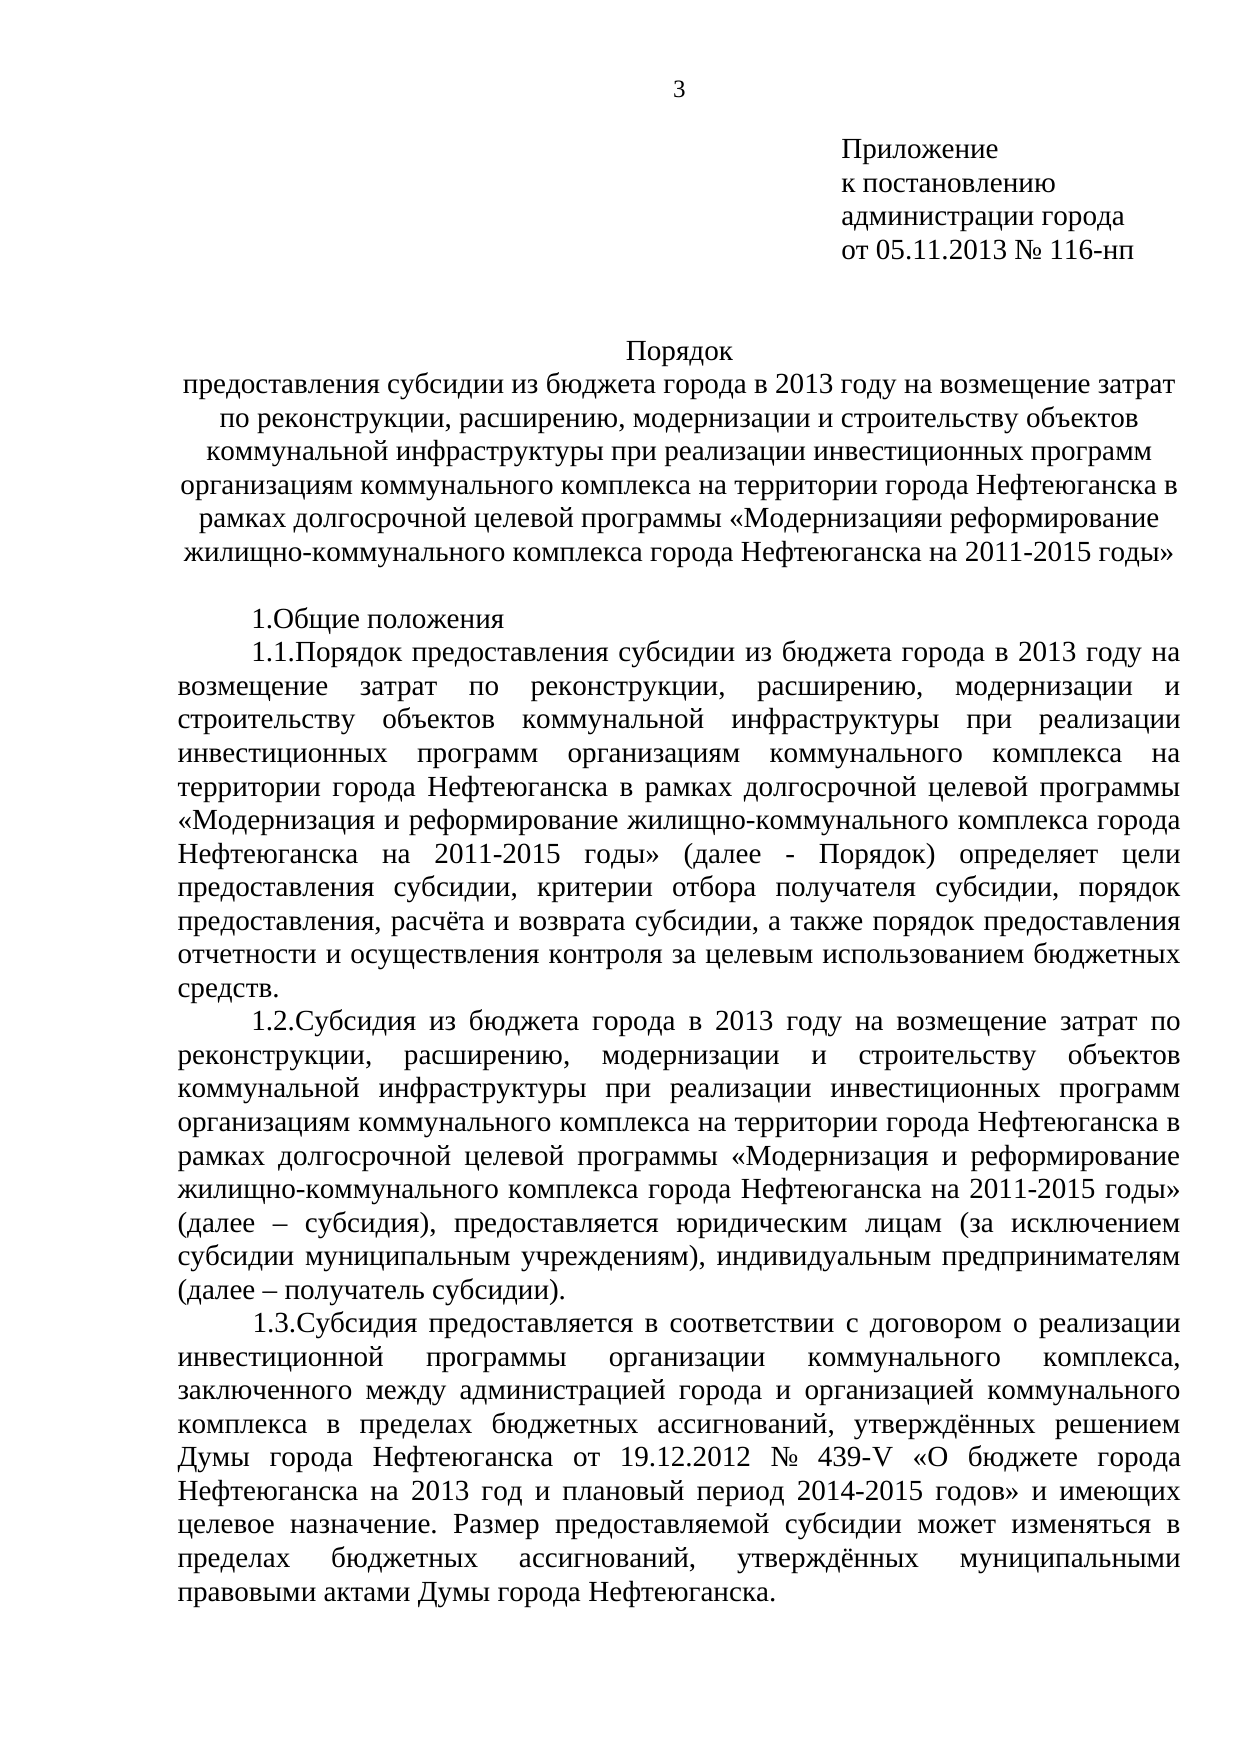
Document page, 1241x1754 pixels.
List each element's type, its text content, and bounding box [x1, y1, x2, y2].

text предоставления субсидии из бюджета города в 2013 году на возмещение затрат по реконструкции, расширению, модернизации и строительству объектов коммунальной инфраструктуры при реализации инвестиционных программ организациям коммунального комплекса на территории города Нефтеюганска в рамках долгосрочной целевой программы «Модернизацияи реформирование жилищно-коммунального комплекса города Нефтеюганска на 2011-2015 годы» [177, 366, 1181, 567]
text 1.1.Порядок предоставления субсидии из бюджета города в 2013 году на возмещение затрат по реконструкции, расширению, модернизации и строительству объектов коммунальной инфраструктуры при реализации инвестиционных программ организациям коммунального комплекса на территории города Нефтеюганска в рамках долгосрочной целевой программы «Модернизация и реформирование жилищно-коммунального комплекса города Нефтеюганска на 2011-2015 годы» (далее - Порядок) определяет цели предоставления субсидии, критерии отбора получателя субсидии, порядок предоставления, расчёта и возврата субсидии, а также порядок предоставления отчетности и осуществления контроля за целевым использованием бюджетных средств. [177, 634, 1181, 1003]
title от 05.11.2013 № 116-нп [177, 232, 1181, 299]
title к постановлению [768, 165, 1181, 198]
title Приложение [768, 131, 1181, 165]
text 1.3.Субсидия предоставляется в соответствии с договором о реализации инвестиционной программы организации коммунального комплекса, заключенного между администрацией города и организацией коммунального комплекса в пределах бюджетных ассигнований, утверждённых решением Думы города Нефтеюганска от 19.12.2012 № 439-V «О бюджете города Нефтеюганска на 2013 год и плановый период 2014-2015 годов» и имеющих целевое назначение. Размер предоставляемой субсидии может изменяться в пределах бюджетных ассигнований, утверждённых муниципальными правовыми актами Думы города Нефтеюганска. [177, 1305, 1181, 1607]
text 1.2.Субсидия из бюджета города в 2013 году на возмещение затрат по реконструкции, расширению, модернизации и строительству объектов коммунальной инфраструктуры при реализации инвестиционных программ организациям коммунального комплекса на территории города Нефтеюганска в рамках долгосрочной целевой программы «Модернизация и реформирование жилищно-коммунального комплекса города Нефтеюганска на 2011-2015 годы» (далее – субсидия), предоставляется юридическим лицам (за исключением субсидии муниципальным учреждениям), индивидуальным предпринимателям (далее – получатель субсидии). [177, 1003, 1181, 1305]
title администрации города [768, 198, 1181, 232]
text 1.Общие положения [177, 601, 1181, 634]
text Порядок [177, 333, 1181, 366]
